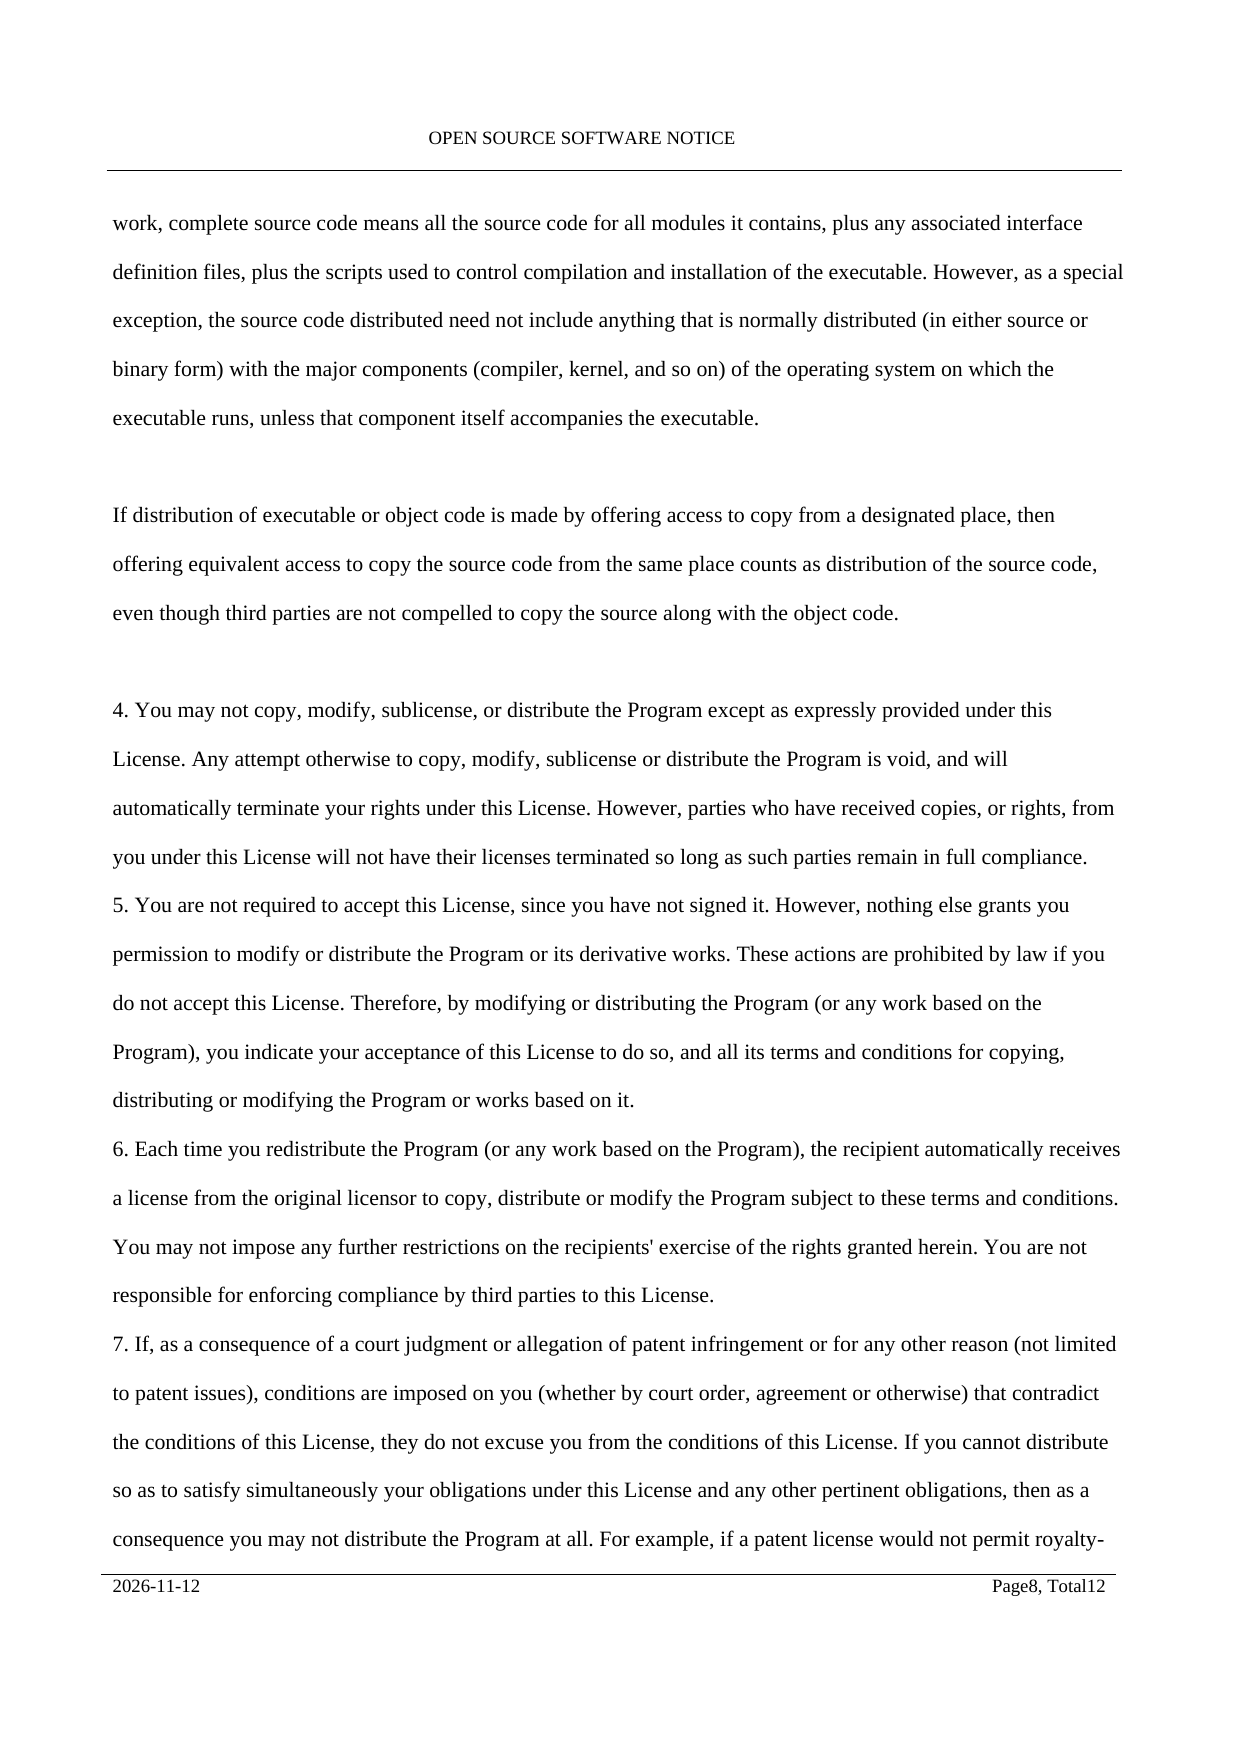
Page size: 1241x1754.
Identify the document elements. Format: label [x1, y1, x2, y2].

text [112, 206, 1128, 1555]
